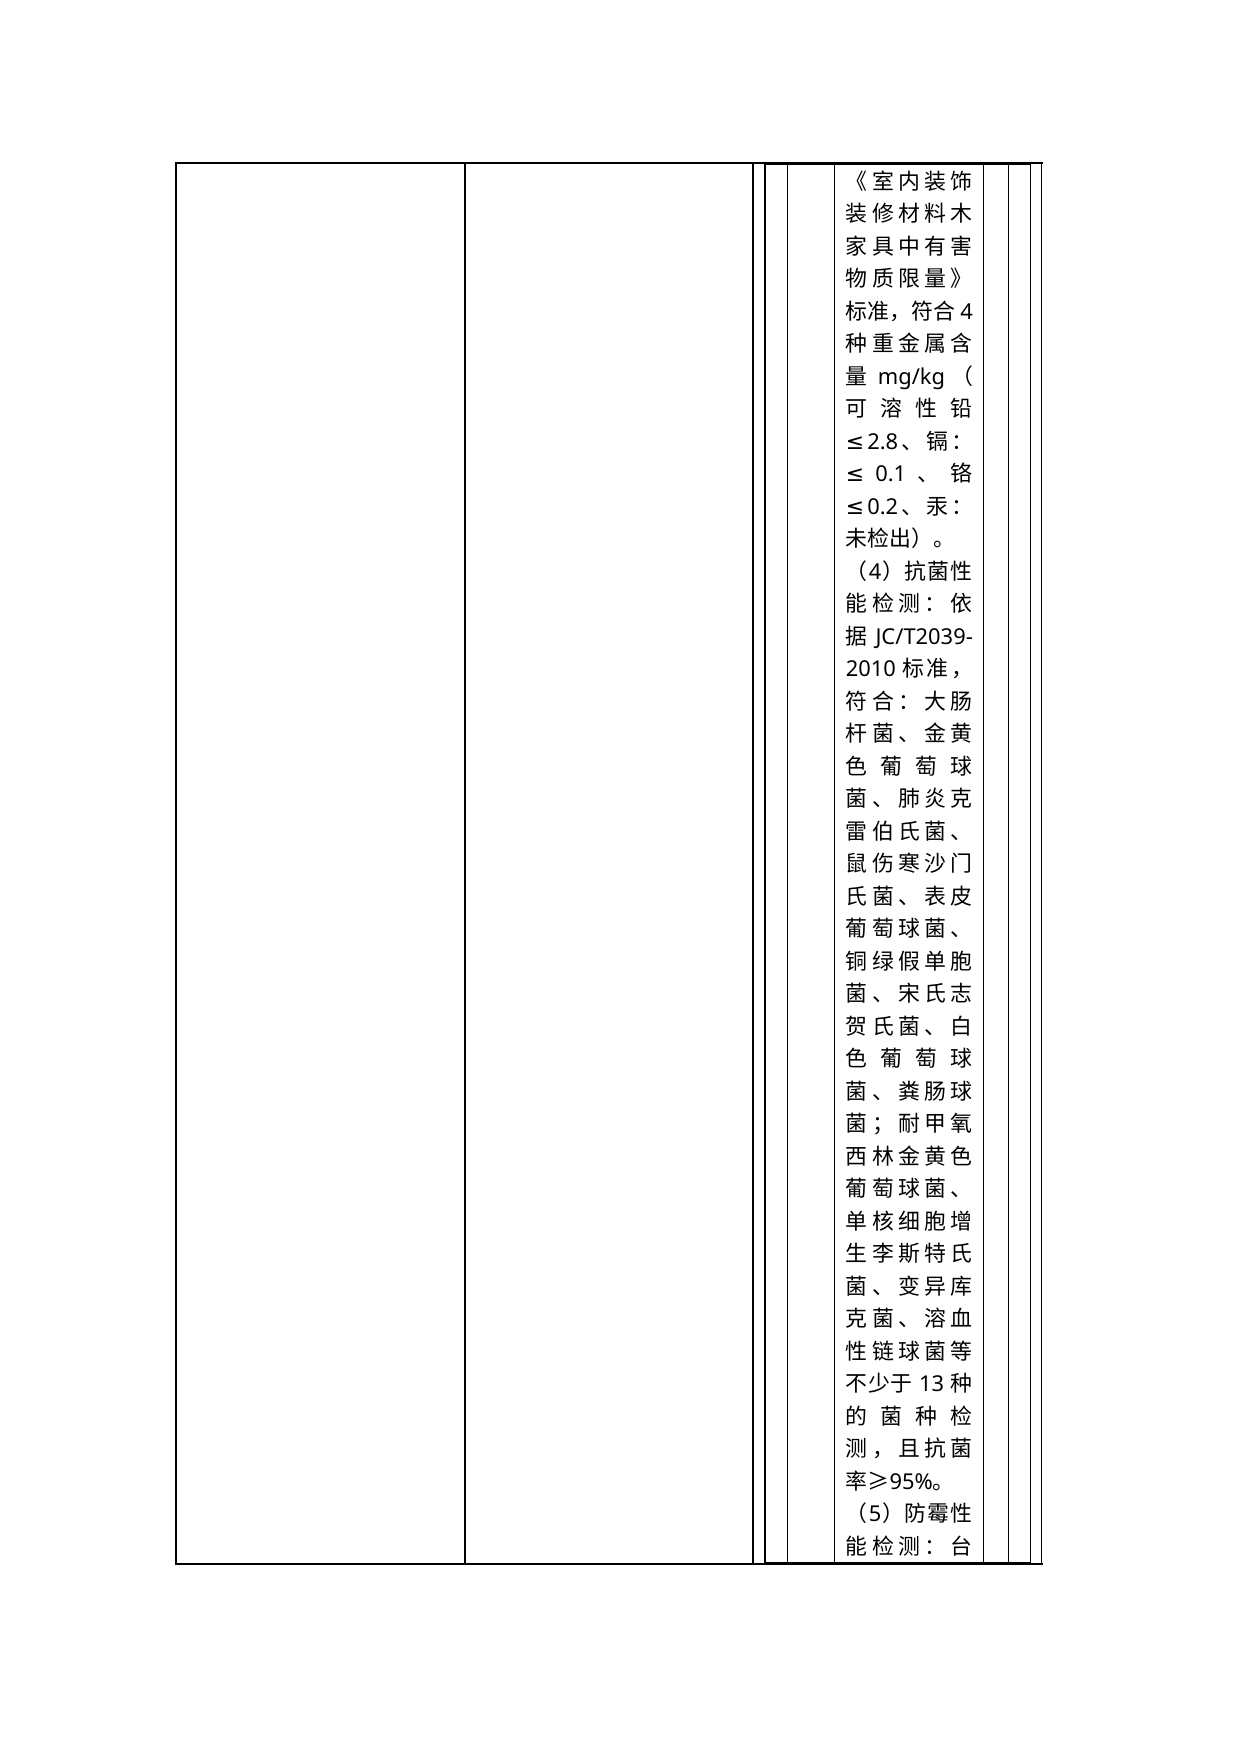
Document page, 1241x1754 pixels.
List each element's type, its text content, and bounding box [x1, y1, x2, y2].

table_cell [984, 165, 1008, 1562]
table_cell [788, 165, 834, 1562]
table_cell [766, 165, 787, 1562]
table_cell [754, 164, 764, 1563]
table_cell 1 [177, 164, 464, 1563]
table_cell [835, 165, 983, 1562]
table_cell [1009, 165, 1030, 1562]
table_cell [1031, 164, 1041, 1563]
table_cell [466, 164, 752, 1563]
